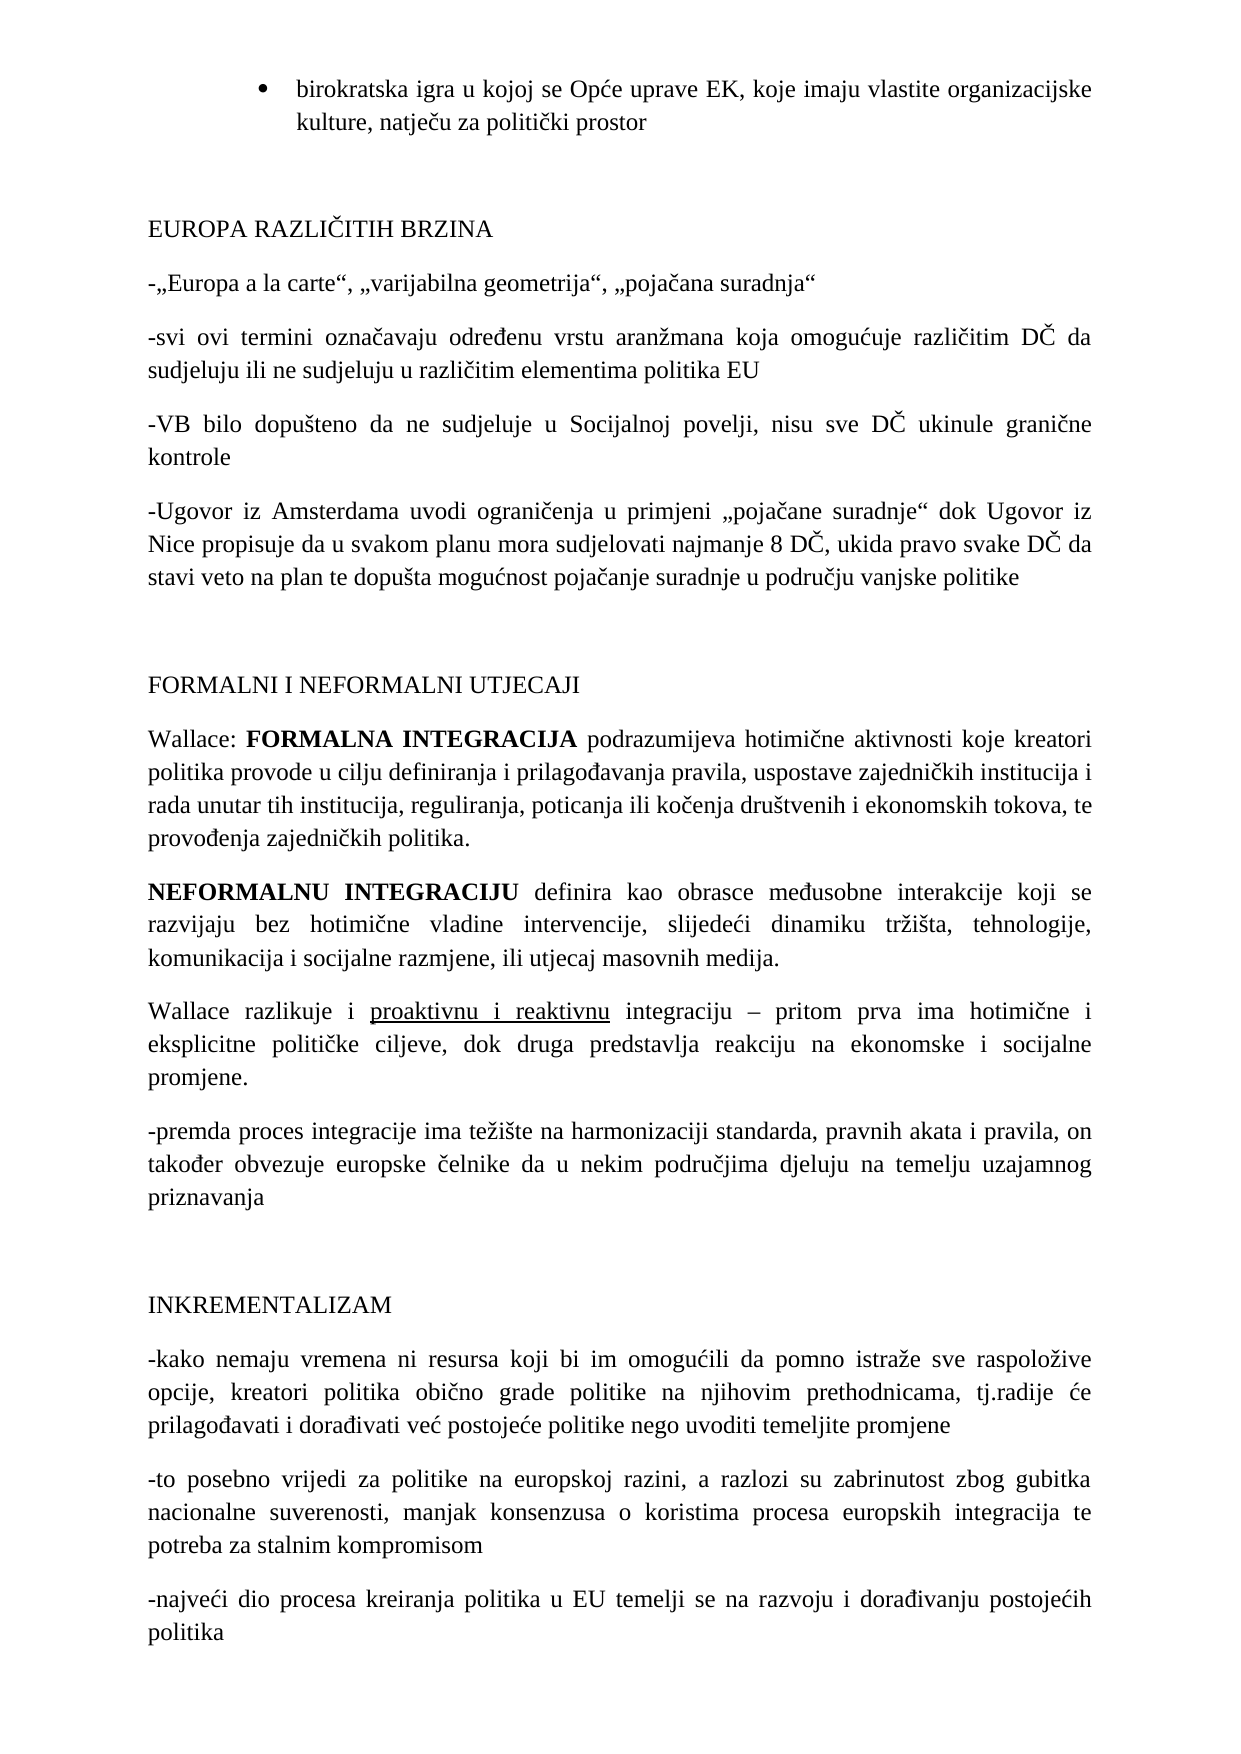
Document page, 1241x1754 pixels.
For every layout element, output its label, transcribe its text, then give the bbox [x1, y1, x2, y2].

text -kako nemaju vremena ni resursa koji bi im omogućili da pomno istraže sve raspoložive opcije, kreatori politika obično grade politike na njihovim prethodnicama, tj.radije će prilagođavati i dorađivati već postojeće politike nego uvoditi temeljite promjene [148, 1344, 1093, 1439]
text NEFORMALNU INTEGRACIJU definira kao obrasce međusobne interakcije koji se razvijaju bez hotimične vladine intervencije, slijedeći dinamiku tržišta, tehnologije, komunikacija i socijalne razmjene, ili utjecaj masovnih medija. [148, 877, 1093, 971]
text Wallace razlikuje i proaktivnu i reaktivnu integraciju – pritom prva ima hotimične i eksplicitne političke ciljeve, dok druga predstavlja reakciju na ekonomske i socijalne promjene. [148, 996, 1093, 1091]
text -„Europa a la carte“, „varijabilna geometrija“, „pojačana suradnja“ [148, 268, 1093, 297]
text -VB bilo dopušteno da ne sudjeluje u Socijalnoj povelji, nisu sve DČ ukinule granične kontrole [148, 409, 1093, 471]
text -Ugovor iz Amsterdama uvodi ograničenja u primjeni „pojačane suradnje“ dok Ugovor iz Nice propisuje da u svakom planu mora sudjelovati najmanje 8 DČ, ukida pravo svake DČ da stavi veto na plan te dopušta mogućnost pojačanje suradnje u području vanjske politike [148, 496, 1093, 591]
text FORMALNI I NEFORMALNI UTJECAJI [148, 670, 1093, 698]
text -to posebno vrijedi za politike na europskoj razini, a razlozi su zabrinutost zbog gubitka nacionalne suverenosti, manjak konsenzusa o koristima procesa europskih integracija te potreba za stalnim kompromisom [148, 1464, 1093, 1559]
text INKREMENTALIZAM [148, 1290, 1093, 1319]
text -najveći dio procesa kreiranja politika u EU temelji se na razvoju i dorađivanju postojećih politika [148, 1584, 1093, 1646]
text -premda proces integracije ima težište na harmonizaciji standarda, pravnih akata i pravila, on također obvezuje europske čelnike da u nekim područjima djeluju na temelju uzajamnog priznavanja [148, 1116, 1093, 1211]
text EUROPA RAZLIČITIH BRZINA [148, 214, 1093, 243]
text Wallace: FORMALNA INTEGRACIJA podrazumijeva hotimične aktivnosti koje kreatori politika provode u cilju definiranja i prilagođavanja pravila, uspostave zajedničkih institucija i rada unutar tih institucija, reguliranja, poticanja ili kočenja društvenih i ekonomskih tokova, te provođenja zajedničkih politika. [148, 724, 1093, 851]
list birokratska igra u kojoj se Opće uprave EK, koje imaju vlastite organizacijske kulture, natječu za politički prostor [258, 74, 1093, 136]
text -svi ovi termini označavaju određenu vrstu aranžmana koja omogućuje različitim DČ da sudjeluju ili ne sudjeluju u različitim elementima politika EU [148, 322, 1093, 384]
